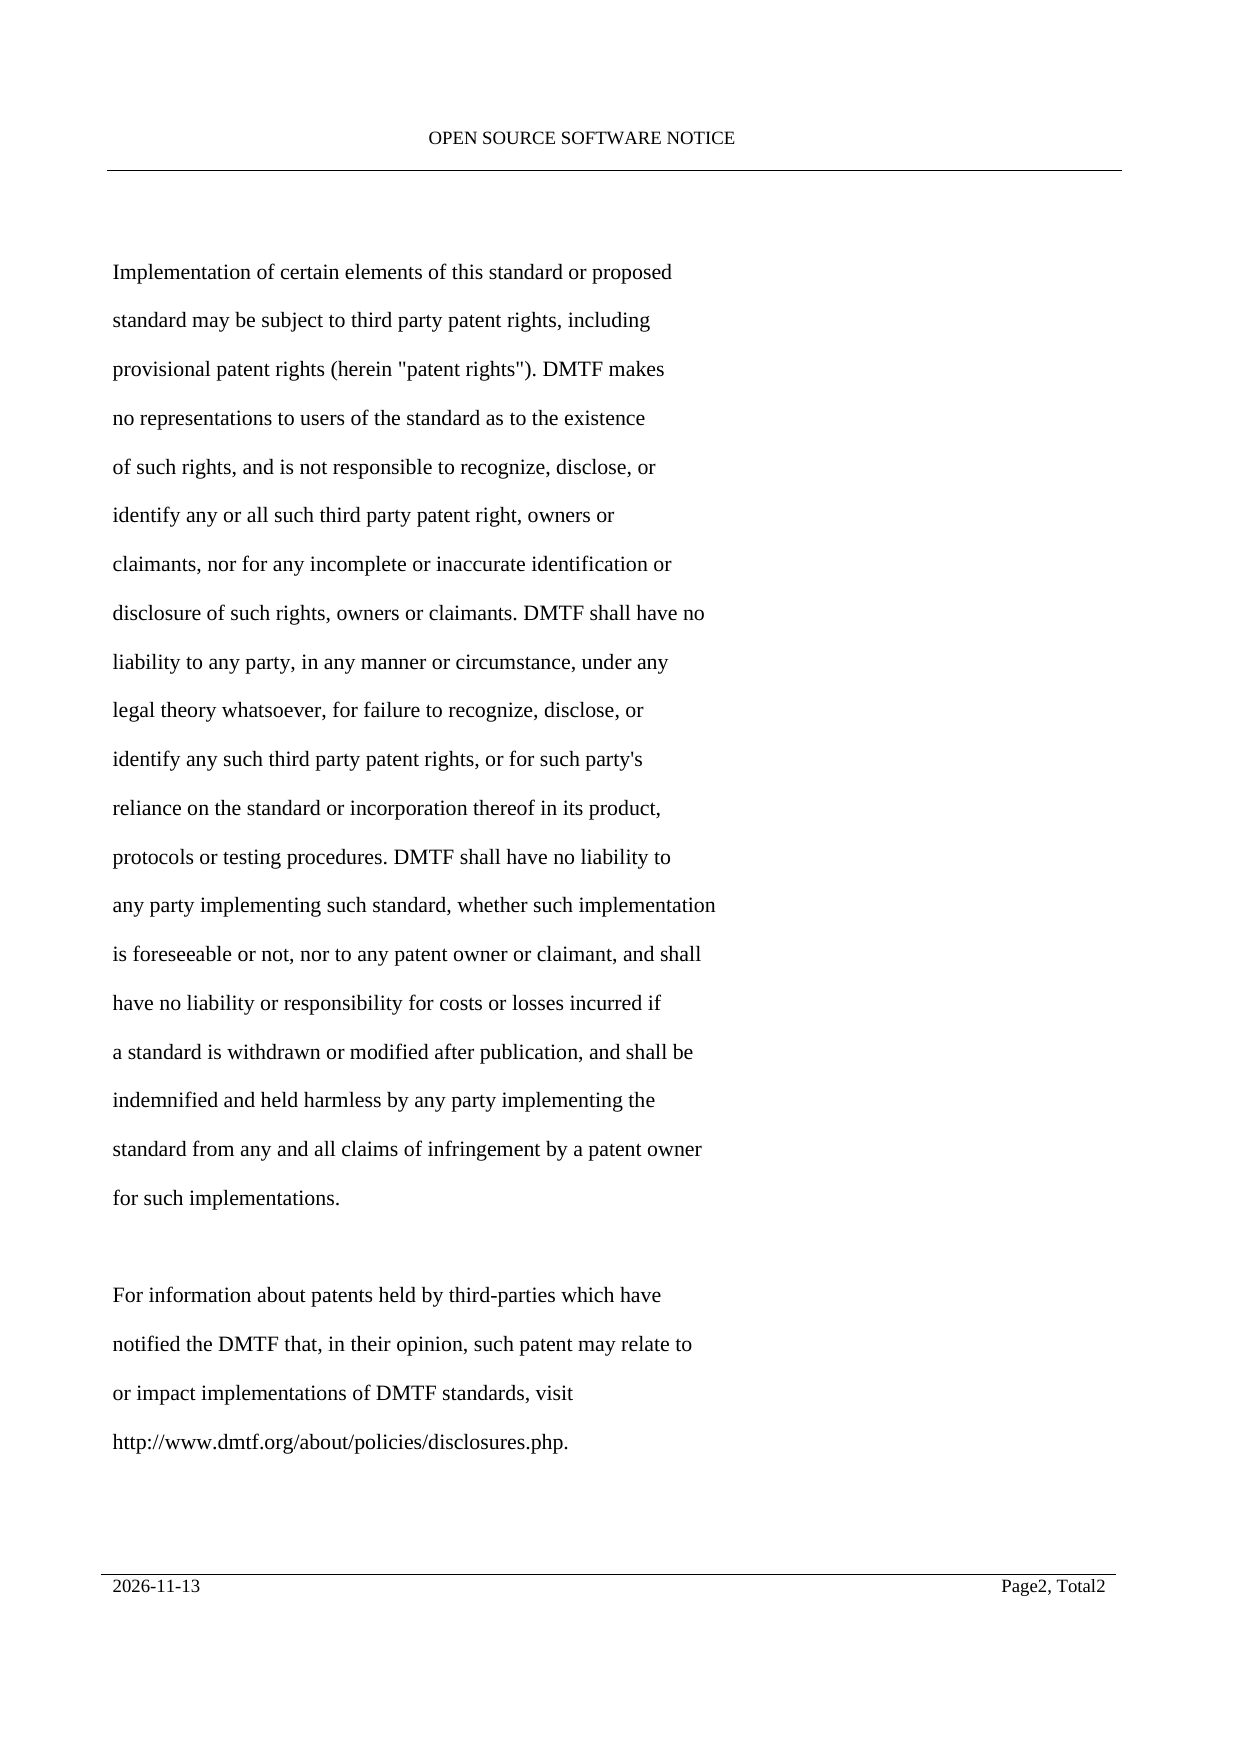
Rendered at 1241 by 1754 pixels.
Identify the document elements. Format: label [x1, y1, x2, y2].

text [112, 206, 1128, 1458]
